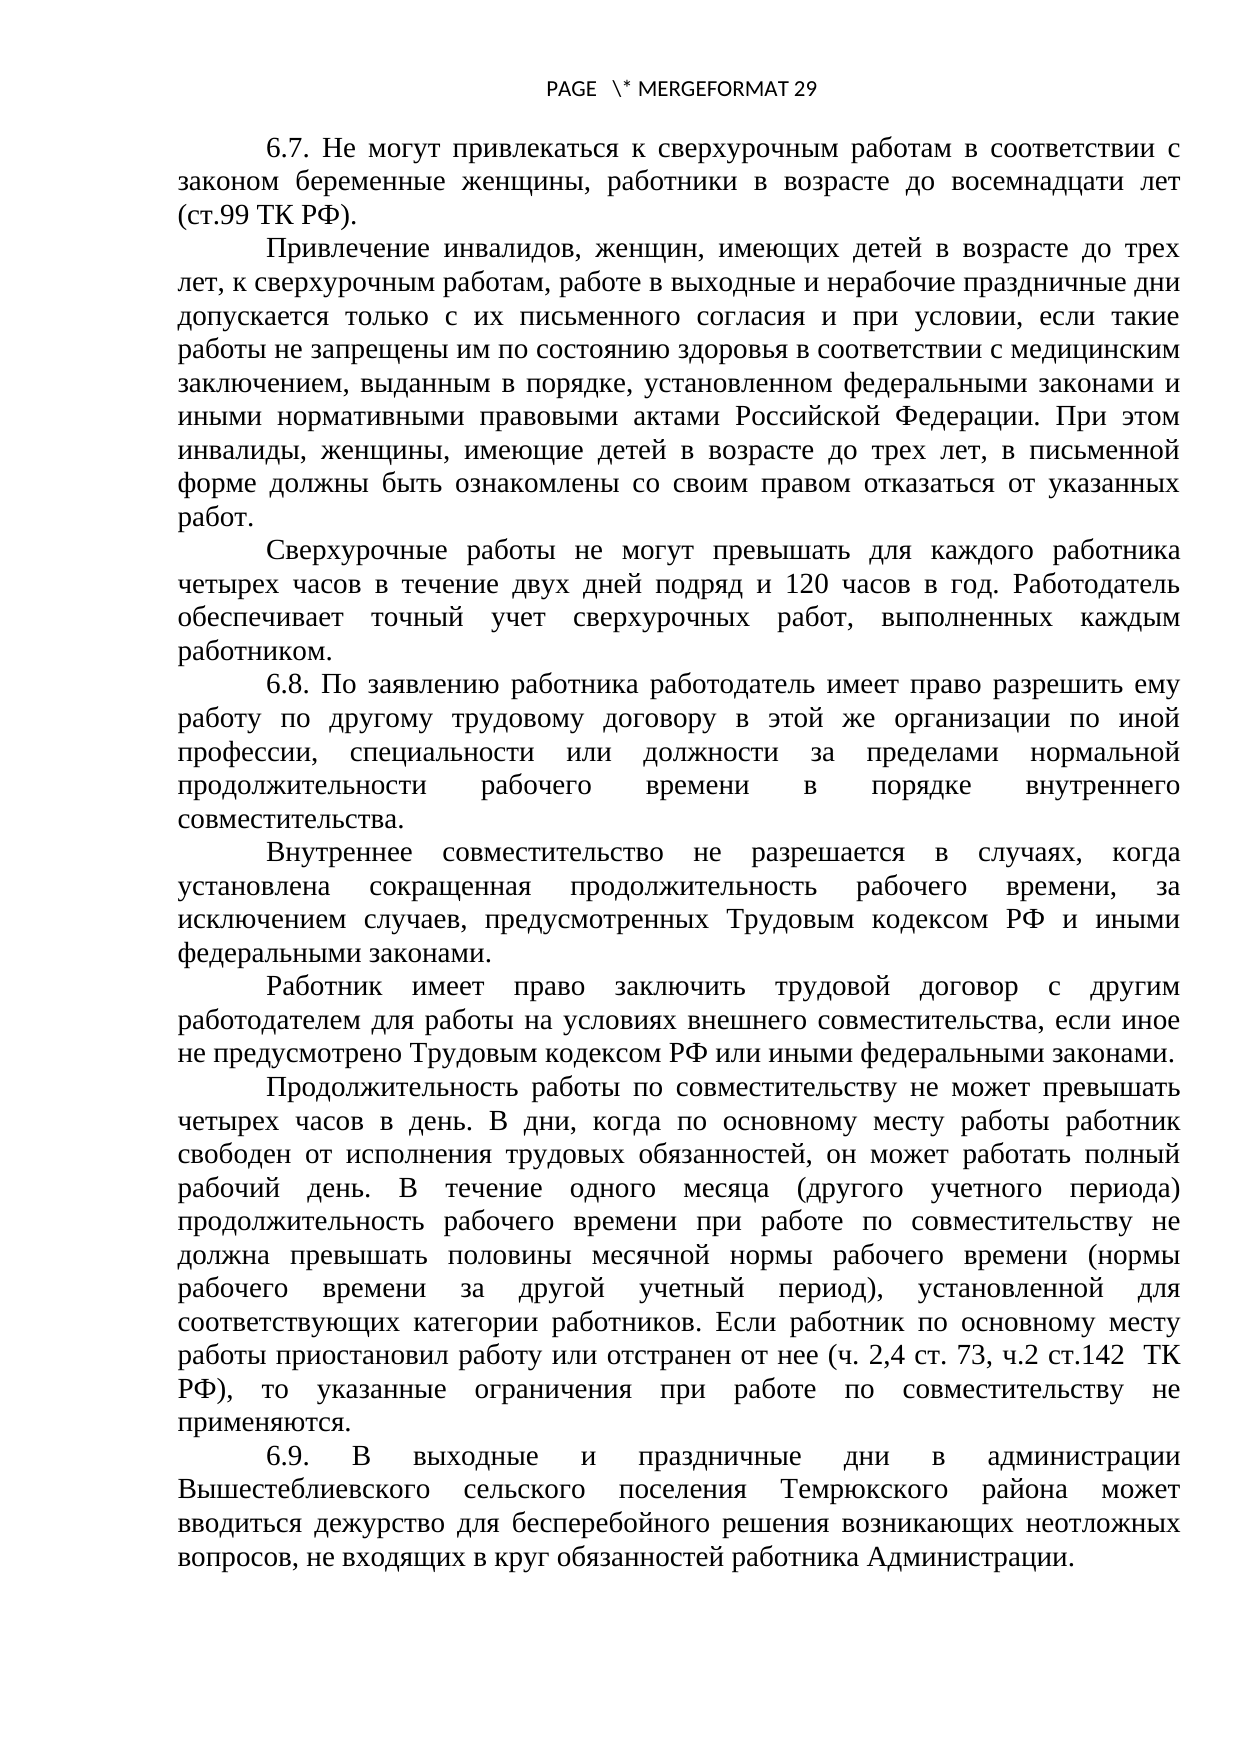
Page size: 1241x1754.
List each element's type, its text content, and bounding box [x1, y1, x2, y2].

text 6.9. В выходные и праздничные дни в администрации Вышестеблиевского сельского поселения Темрюкского района может вводиться дежурство для бесперебойного решения возникающих неотложных вопросов, не входящих в круг обязанностей работника Администрации. [177, 1438, 1181, 1572]
text 6.8. По заявлению работника работодатель имеет право разрешить ему работу по другому трудовому договору в этой же организации по иной профессии, специальности или должности за пределами нормальной продолжительности рабочего времени в порядке внутреннего совместительства. [177, 667, 1181, 834]
text Привлечение инвалидов, женщин, имеющих детей в возрасте до трех лет, к сверхурочным работам, работе в выходные и нерабочие праздничные дни допускается только с их письменного согласия и при условии, если такие работы не запрещены им по состоянию здоровья в соответствии с медицинским заключением, выданным в порядке, установленном федеральными законами и иными нормативными правовыми актами Российской Федерации. При этом инвалиды, женщины, имеющие детей в возрасте до трех лет, в письменной форме должны быть ознакомлены со своим правом отказаться от указанных работ. [177, 231, 1181, 532]
text Сверхурочные работы не могут превышать для каждого работника четырех часов в течение двух дней подряд и 120 часов в год. Работодатель обеспечивает точный учет сверхурочных работ, выполненных каждым работником. [177, 532, 1181, 667]
text Работник имеет право заключить трудовой договор с другим работодателем для работы на условиях внешнего совместительства, если иное не предусмотрено Трудовым кодексом РФ или иными федеральными законами. [177, 968, 1181, 1069]
text 6.7. Не могут привлекаться к сверхурочным работам в соответствии с законом беременные женщины, работники в возрасте до восемнадцати лет (ст.99 ТК РФ). [177, 130, 1181, 231]
text Внутреннее совместительство не разрешается в случаях, когда установлена сокращенная продолжительность рабочего времени, за исключением случаев, предусмотренных Трудовым кодексом РФ и иными федеральными законами. [177, 834, 1181, 968]
text Продолжительность работы по совместительству не может превышать четырех часов в день. В дни, когда по основному месту работы работник свободен от исполнения трудовых обязанностей, он может работать полный рабочий день. В течение одного месяца (другого учетного периода) продолжительность рабочего времени при работе по совместительству не должна превышать половины месячной нормы рабочего времени (нормы рабочего времени за другой учетный период), установленной для соответствующих категории работников. Если работник по основному месту работы приостановил работу или отстранен от нее (ч. 2,4 ст. 73, ч.2 ст.142 ТК РФ), то указанные ограничения при работе по совместительству не применяются. [177, 1069, 1181, 1438]
